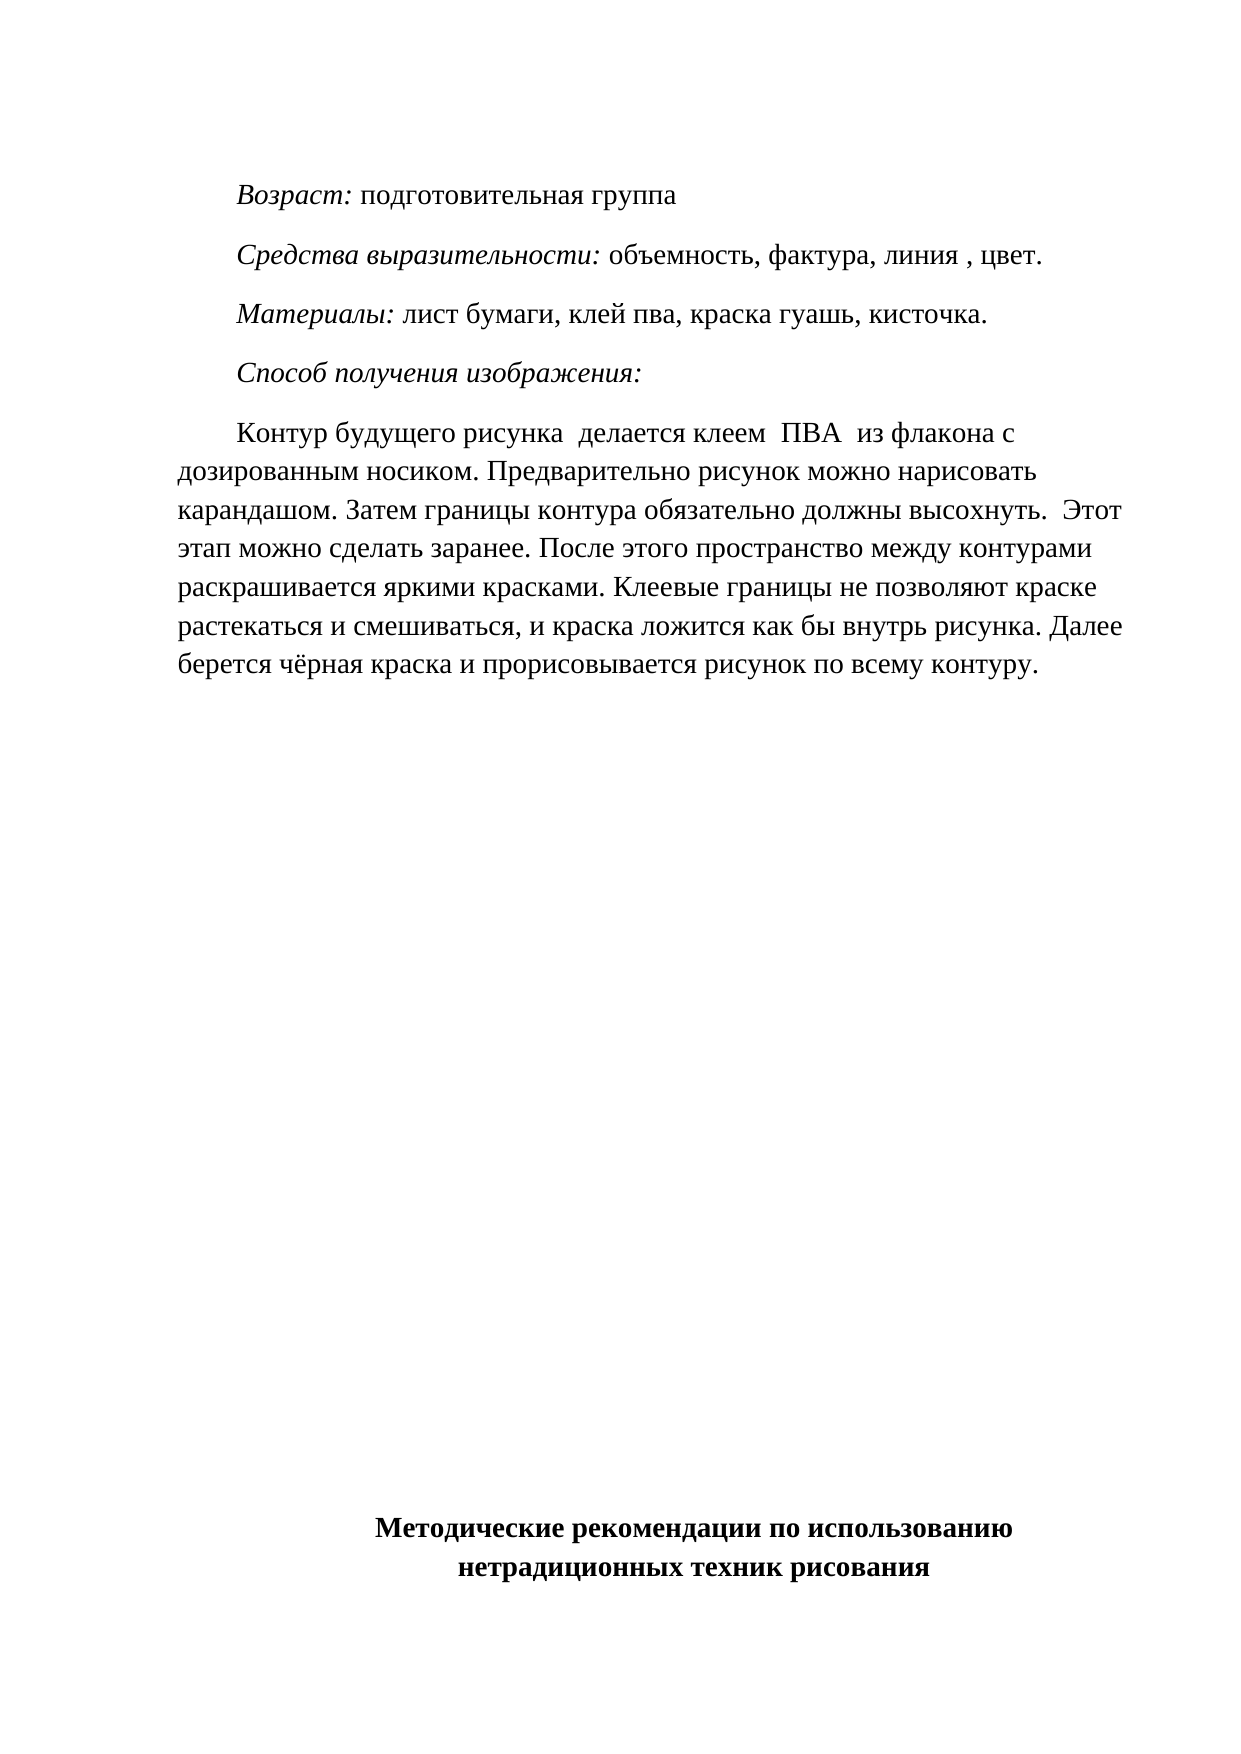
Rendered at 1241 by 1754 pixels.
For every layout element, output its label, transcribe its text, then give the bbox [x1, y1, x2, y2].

text Материалы: лист бумаги, клей пва, краска гуашь, кисточка. [177, 296, 1152, 330]
text Методические рекомендации по использованию [177, 1511, 1152, 1544]
text Способ получения изображения: [177, 356, 1152, 389]
text Контур будущего рисунка делается клеем ПВА из флакона с дозированным носиком. Предварительно рисунок можно нарисовать карандашом. Затем границы контура обязательно должны высохнуть. Этот этап можно сделать заранее. После этого пространство между контурами раскрашивается яркими красками. Клеевые границы не позволяют краске растекаться и смешиваться, и краска ложится как бы внутрь рисунка. Далее берется чёрная краска и прорисовывается рисунок по всему контуру. [177, 415, 1152, 680]
text нетрадиционных техник рисования [177, 1549, 1152, 1583]
text Средства выразительности: объемность, фактура, линия , цвет. [177, 237, 1152, 270]
text Возраст: подготовительная группа [177, 177, 1152, 211]
